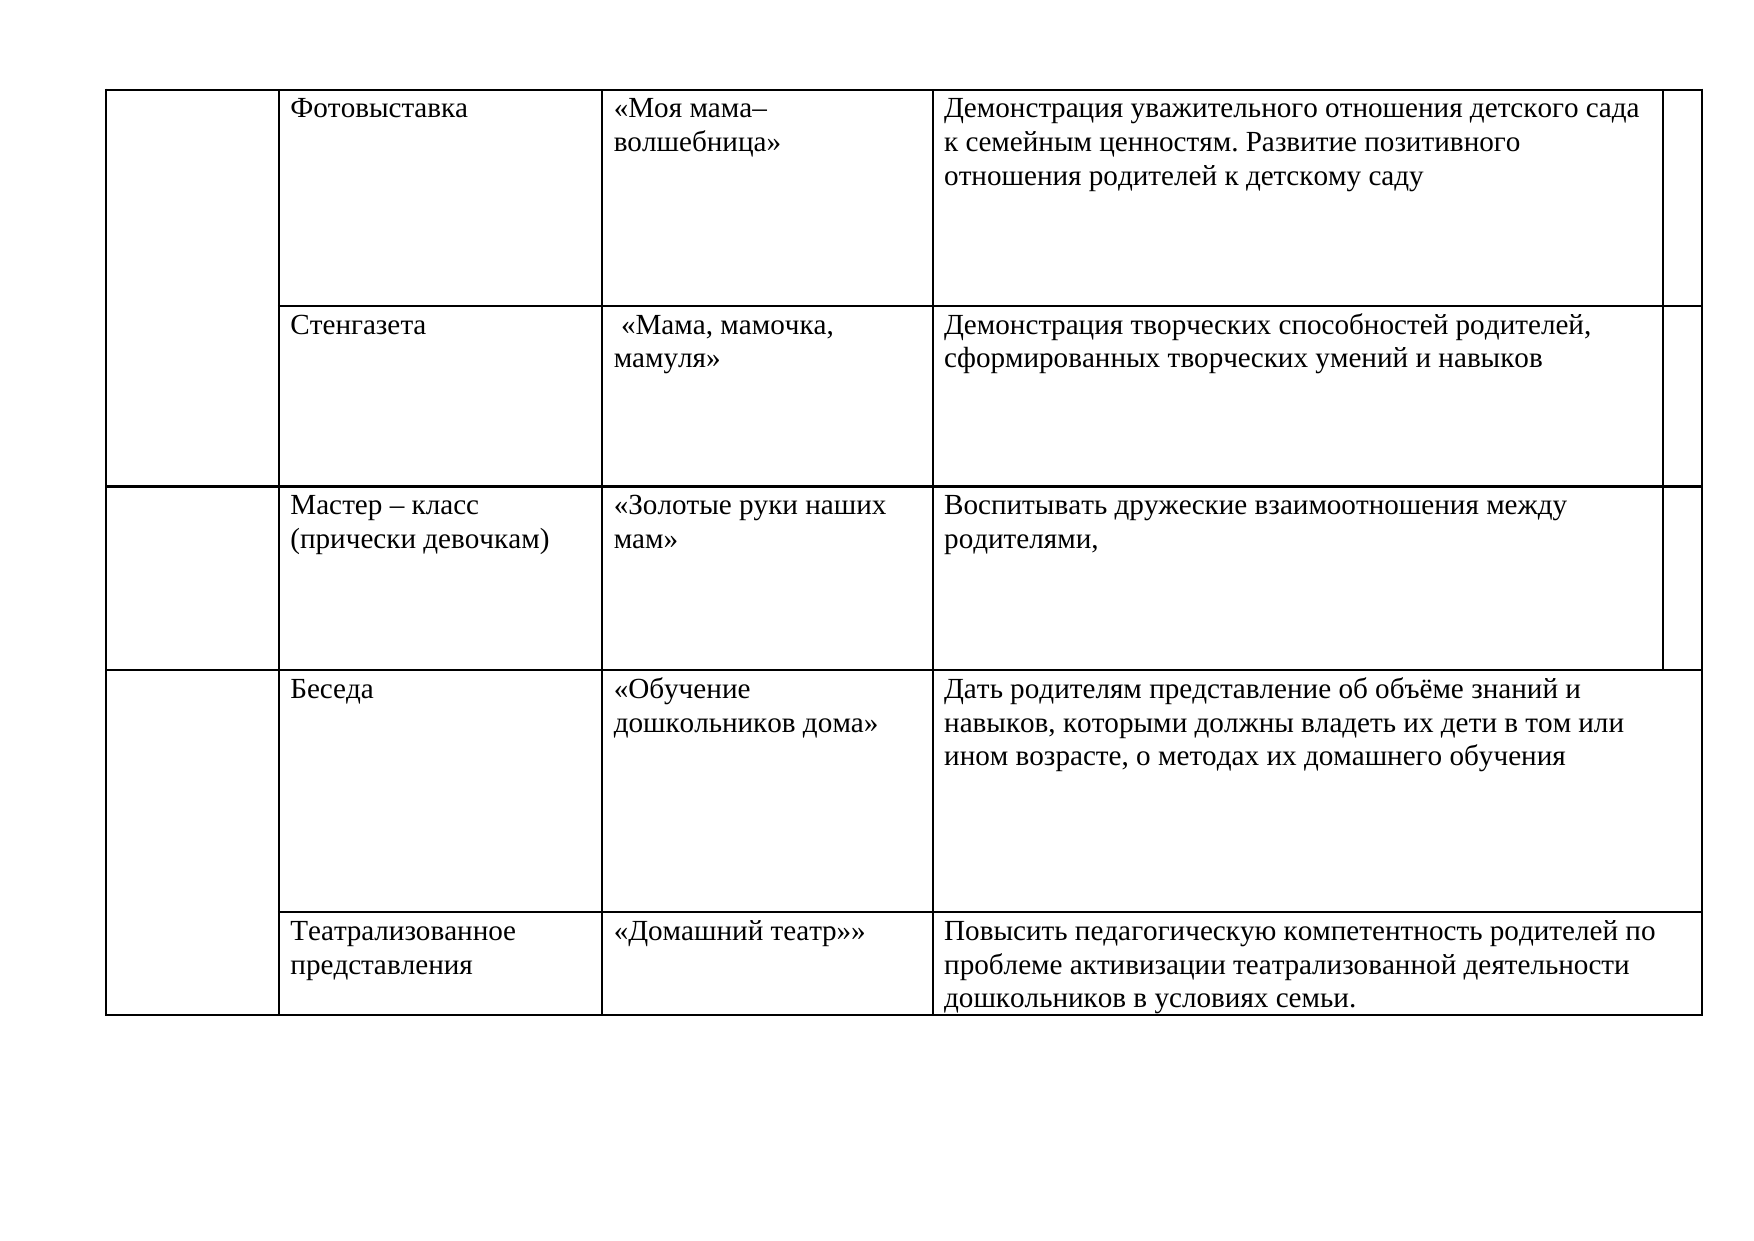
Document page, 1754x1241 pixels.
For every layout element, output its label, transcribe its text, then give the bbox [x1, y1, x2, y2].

table_cell [1664, 91, 1701, 305]
table_cell [1664, 307, 1701, 485]
table_cell Стенгазета [280, 307, 601, 485]
table_cell «Обучение дошкольников дома» [603, 671, 932, 911]
table_cell Театрализованное представления [280, 913, 601, 1014]
table_cell Мастер – класс (прически девочкам) [280, 488, 601, 669]
table_cell Фотовыставка [280, 91, 601, 305]
table_cell «Моя мама– волшебница» [603, 91, 932, 305]
table_cell [107, 488, 278, 669]
table_cell «Домашний театр»» [603, 913, 932, 1014]
table_cell Демонстрация творческих способностей родителей, сформированных творческих умений и навыков [934, 307, 1662, 485]
table_cell Беседа [280, 671, 601, 911]
table_cell Демонстрация уважительного отношения детского сада к семейным ценностям. Развитие позитивного отношения родителей к детскому саду [934, 91, 1662, 305]
table_cell Повысить педагогическую компетентность родителей по проблеме активизации театрализованной деятельности дошкольников в условиях семьи. [934, 913, 1701, 1014]
table_cell [107, 671, 278, 1014]
table_cell «Мама, мамочка, мамуля» [603, 307, 932, 485]
table_cell «Золотые руки наших мам» [603, 488, 932, 669]
table_cell Дать родителям представление об объёме знаний и навыков, которыми должны владеть их дети в том или ином возрасте, о методах их домашнего обучения [934, 671, 1701, 911]
table_cell Воспитывать дружеские взаимоотношения между родителями, [934, 488, 1662, 669]
table_cell [1664, 488, 1701, 669]
